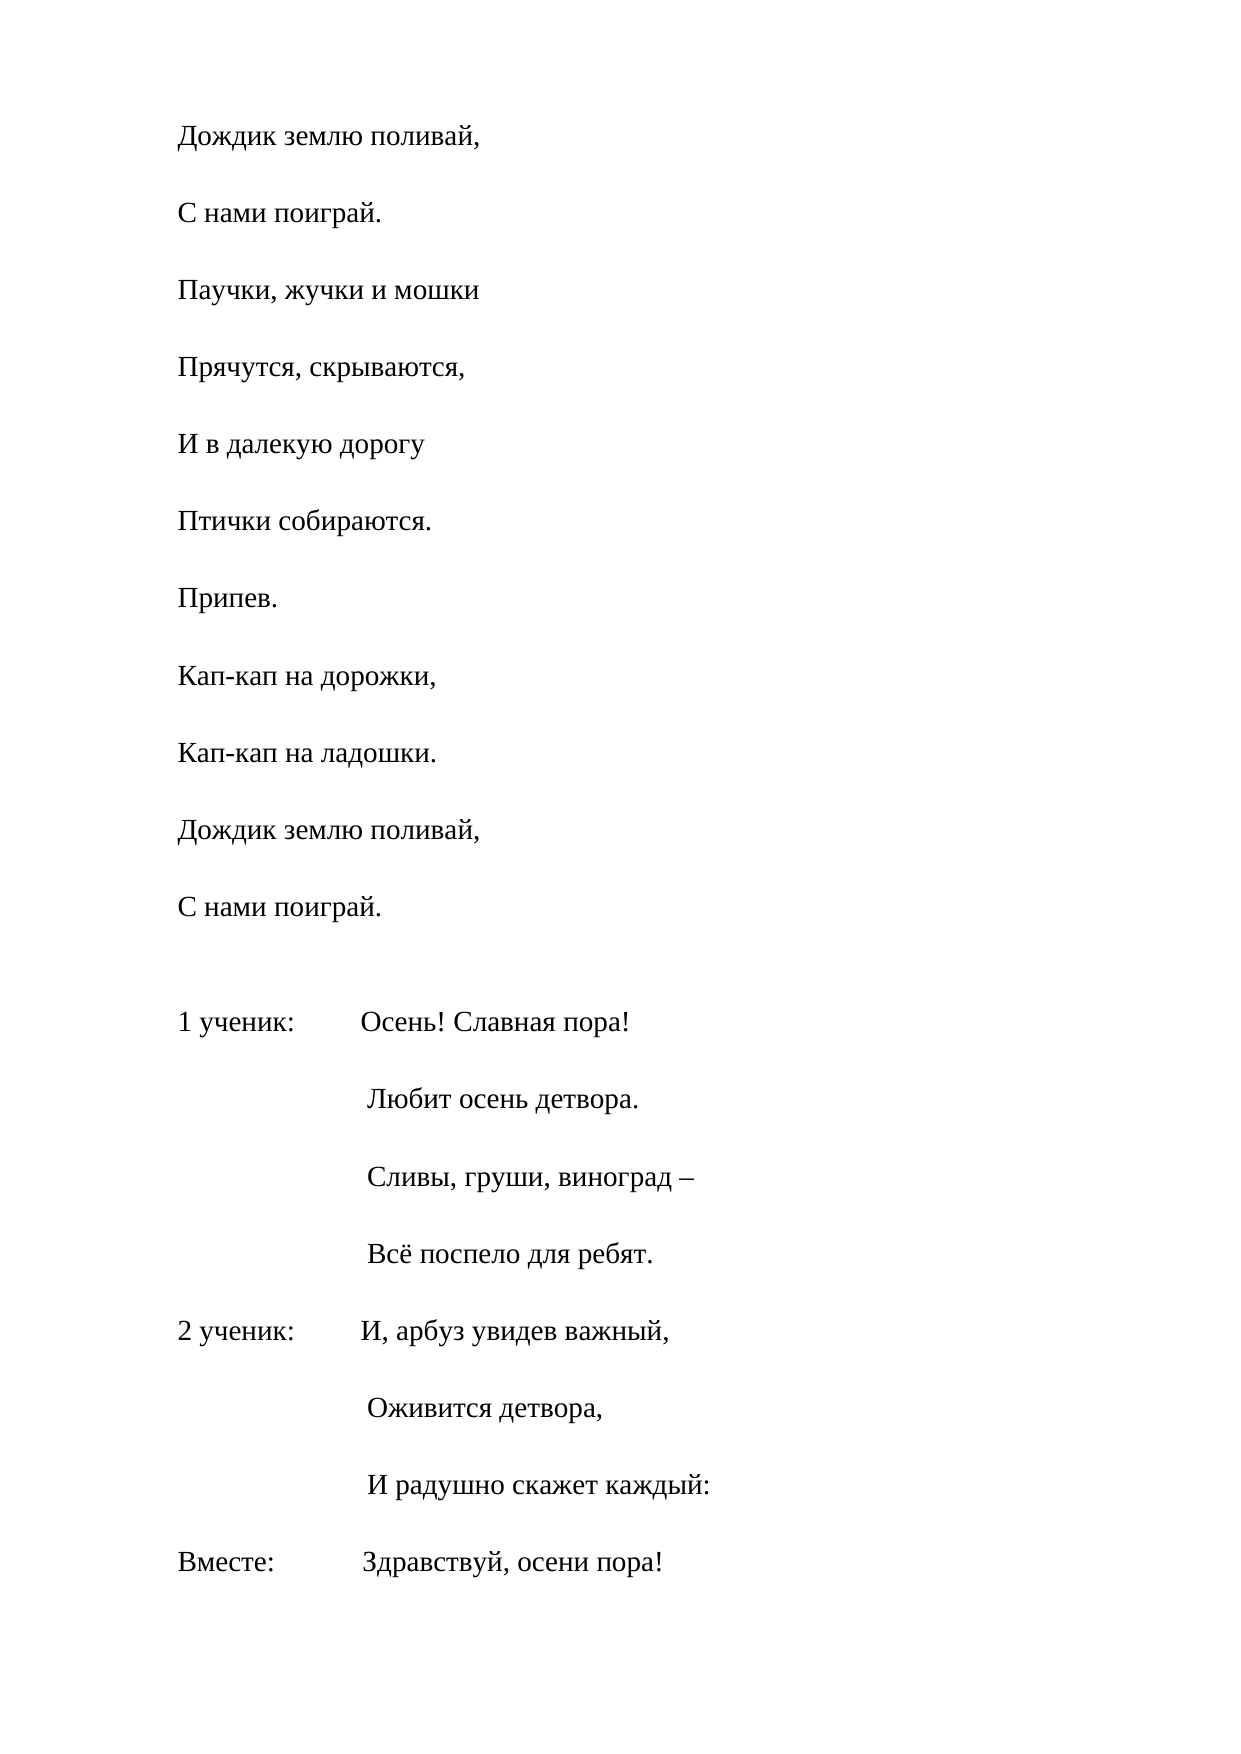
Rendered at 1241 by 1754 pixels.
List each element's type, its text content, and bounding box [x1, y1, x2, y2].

text Любит осень детвора. [177, 1082, 1152, 1115]
text И радушно скажет каждый: [177, 1467, 1152, 1501]
text Всё поспело для ребят. [177, 1236, 1152, 1269]
text С нами поиграй. [177, 195, 1152, 229]
text 1 ученик: Осень! Славная пора! [177, 1004, 1152, 1038]
text Паучки, жучки и мошки [177, 272, 1152, 306]
text И в далекую дорогу [177, 426, 1152, 460]
text С нами поиграй. [177, 889, 1152, 922]
text Кап-кап на дорожки, [177, 658, 1152, 691]
text Дождик землю поливай, [177, 118, 1152, 152]
text Прячутся, скрываются, [177, 349, 1152, 383]
text Дождик землю поливай, [177, 812, 1152, 845]
text Кап-кап на ладошки. [177, 735, 1152, 768]
text Оживится детвора, [177, 1390, 1152, 1423]
text Вместе: Здравствуй, осени пора! [177, 1544, 1152, 1578]
text Припев. [177, 581, 1152, 614]
text Сливы, груши, виноград – [177, 1159, 1152, 1192]
text Птички собираются. [177, 503, 1152, 537]
text 2 ученик: И, арбуз увидев важный, [177, 1313, 1152, 1346]
